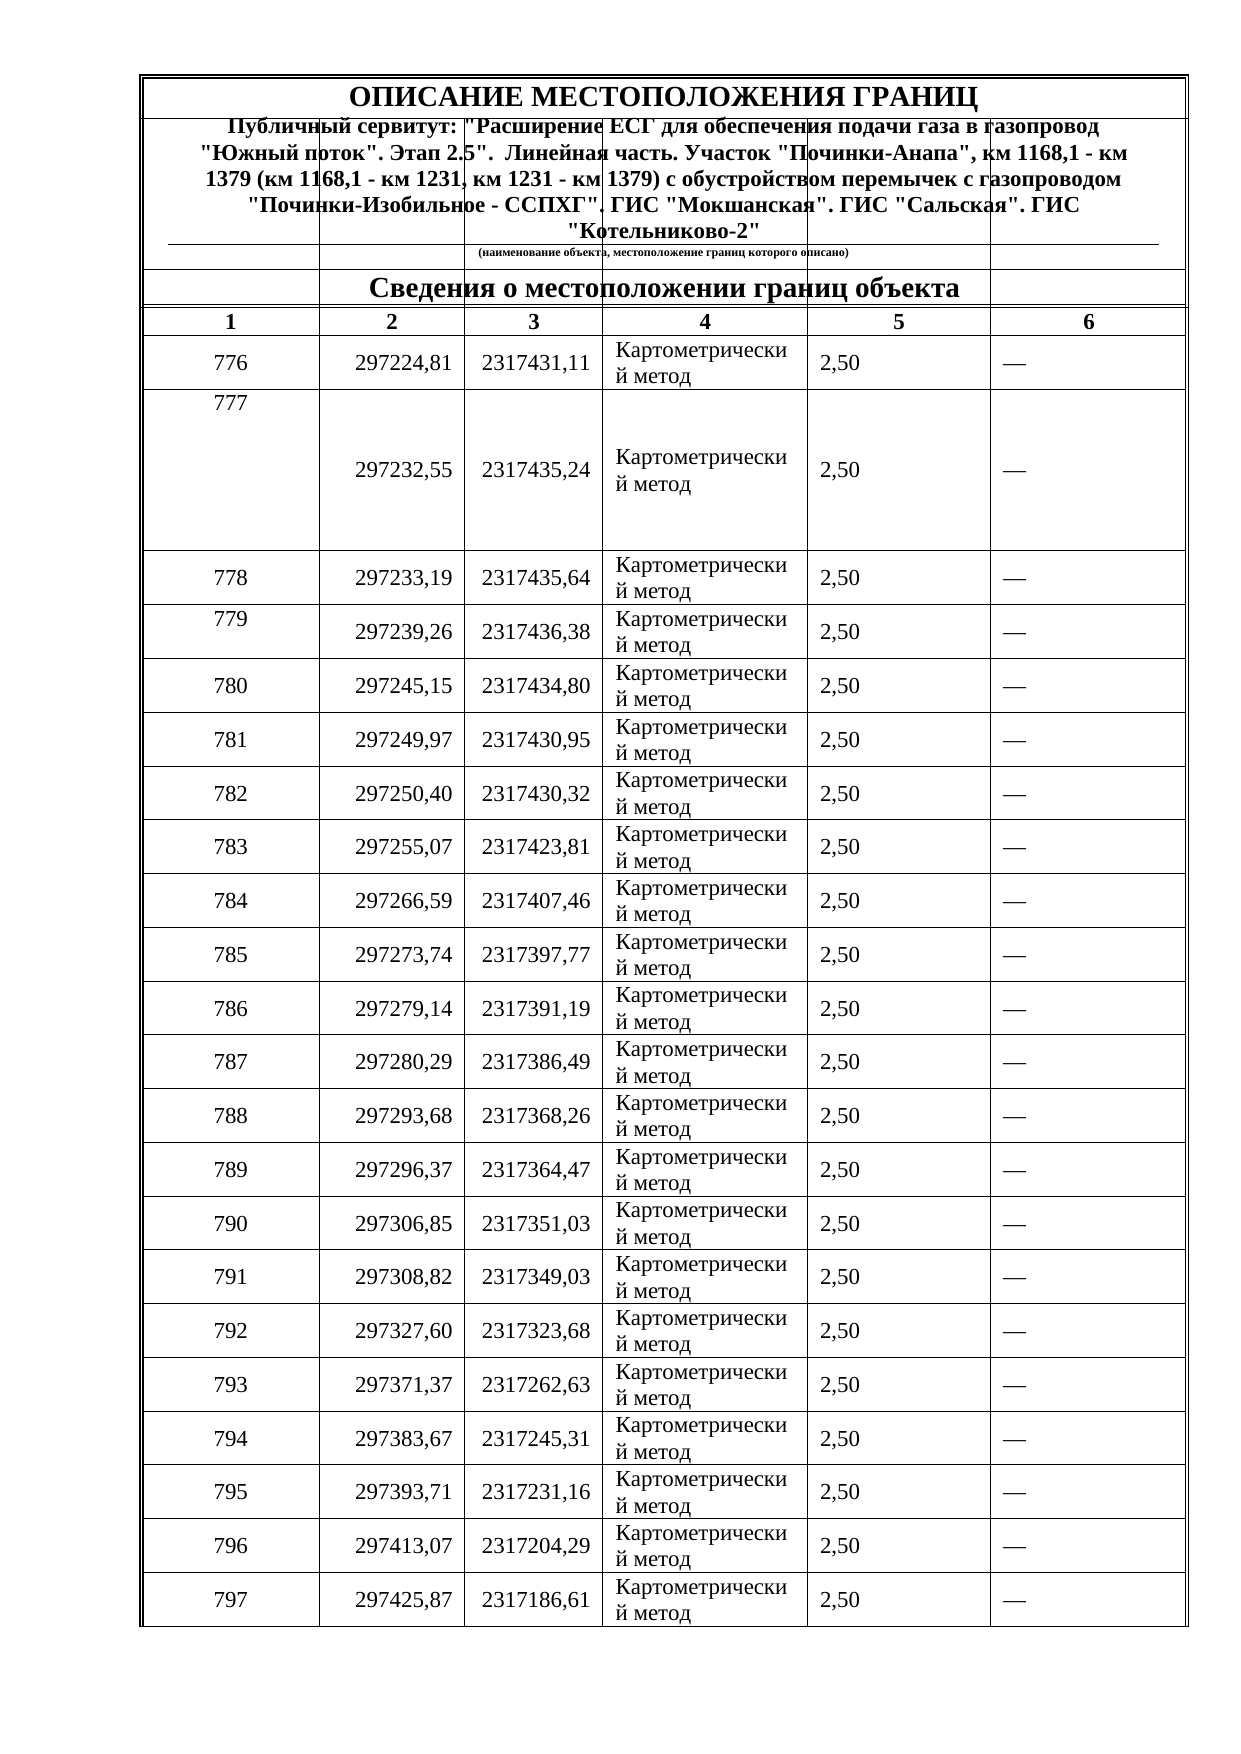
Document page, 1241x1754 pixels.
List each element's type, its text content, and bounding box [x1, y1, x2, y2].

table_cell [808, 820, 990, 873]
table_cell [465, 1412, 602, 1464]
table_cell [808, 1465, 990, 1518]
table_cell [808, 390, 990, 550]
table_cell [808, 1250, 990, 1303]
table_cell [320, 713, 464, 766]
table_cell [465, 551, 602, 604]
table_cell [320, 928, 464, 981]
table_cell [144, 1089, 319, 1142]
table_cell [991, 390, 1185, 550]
table_header 4 [603, 270, 807, 304]
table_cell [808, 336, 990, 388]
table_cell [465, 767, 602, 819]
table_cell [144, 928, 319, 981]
table_header 2 [320, 270, 464, 304]
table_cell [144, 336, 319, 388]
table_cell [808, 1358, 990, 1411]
table_header 2 [320, 308, 464, 335]
table_header 2 [320, 245, 464, 269]
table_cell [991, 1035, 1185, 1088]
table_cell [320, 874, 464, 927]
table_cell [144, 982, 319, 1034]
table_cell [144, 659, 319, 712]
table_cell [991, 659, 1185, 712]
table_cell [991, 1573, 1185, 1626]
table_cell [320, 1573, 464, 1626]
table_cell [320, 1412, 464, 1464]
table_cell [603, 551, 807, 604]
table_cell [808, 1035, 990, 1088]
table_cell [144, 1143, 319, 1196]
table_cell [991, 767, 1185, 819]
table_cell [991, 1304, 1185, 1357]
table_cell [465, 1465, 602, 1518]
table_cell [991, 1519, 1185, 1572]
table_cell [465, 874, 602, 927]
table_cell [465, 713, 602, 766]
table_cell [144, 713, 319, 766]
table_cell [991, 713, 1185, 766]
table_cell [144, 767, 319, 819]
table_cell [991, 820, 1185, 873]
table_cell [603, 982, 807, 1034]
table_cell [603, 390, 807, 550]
table_header 4 [603, 308, 807, 335]
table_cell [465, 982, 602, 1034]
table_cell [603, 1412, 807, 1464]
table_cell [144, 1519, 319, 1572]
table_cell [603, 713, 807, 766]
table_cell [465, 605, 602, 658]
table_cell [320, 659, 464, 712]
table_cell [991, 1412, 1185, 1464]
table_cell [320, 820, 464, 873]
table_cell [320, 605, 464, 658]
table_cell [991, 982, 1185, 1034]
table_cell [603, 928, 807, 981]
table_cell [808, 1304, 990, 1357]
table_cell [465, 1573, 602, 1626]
table_header 5 [808, 245, 990, 269]
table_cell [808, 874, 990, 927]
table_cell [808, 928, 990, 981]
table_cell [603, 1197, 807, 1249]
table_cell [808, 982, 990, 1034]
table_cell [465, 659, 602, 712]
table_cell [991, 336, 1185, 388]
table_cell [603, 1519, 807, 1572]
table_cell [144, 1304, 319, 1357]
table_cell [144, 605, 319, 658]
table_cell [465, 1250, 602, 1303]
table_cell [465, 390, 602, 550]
table_header 2 [320, 119, 464, 244]
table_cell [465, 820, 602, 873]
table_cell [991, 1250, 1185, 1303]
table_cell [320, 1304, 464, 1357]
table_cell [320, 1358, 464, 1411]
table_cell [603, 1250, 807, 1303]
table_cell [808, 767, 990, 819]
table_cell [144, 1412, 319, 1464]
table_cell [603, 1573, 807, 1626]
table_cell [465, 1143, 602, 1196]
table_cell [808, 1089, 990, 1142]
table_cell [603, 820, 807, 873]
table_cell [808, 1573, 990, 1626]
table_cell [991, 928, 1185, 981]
table_header 5 [808, 119, 990, 244]
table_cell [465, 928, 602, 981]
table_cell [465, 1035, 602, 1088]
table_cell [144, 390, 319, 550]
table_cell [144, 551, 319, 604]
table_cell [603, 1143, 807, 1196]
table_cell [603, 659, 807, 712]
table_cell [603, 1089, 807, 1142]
table_header 5 [808, 308, 990, 335]
table_header 6 [991, 308, 1185, 335]
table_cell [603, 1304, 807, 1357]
table_header 5 [808, 270, 990, 304]
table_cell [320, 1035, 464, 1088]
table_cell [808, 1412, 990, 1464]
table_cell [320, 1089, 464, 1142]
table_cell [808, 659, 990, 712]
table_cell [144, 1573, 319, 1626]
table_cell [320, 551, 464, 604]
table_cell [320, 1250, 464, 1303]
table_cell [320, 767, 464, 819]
table_header 3 [465, 245, 602, 269]
table_header 1 [144, 308, 319, 335]
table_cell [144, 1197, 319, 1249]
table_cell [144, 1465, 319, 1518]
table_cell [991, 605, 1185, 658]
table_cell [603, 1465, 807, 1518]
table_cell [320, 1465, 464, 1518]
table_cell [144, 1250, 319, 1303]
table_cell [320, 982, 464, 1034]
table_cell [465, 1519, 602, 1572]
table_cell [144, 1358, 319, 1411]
table_header 3 [465, 270, 602, 304]
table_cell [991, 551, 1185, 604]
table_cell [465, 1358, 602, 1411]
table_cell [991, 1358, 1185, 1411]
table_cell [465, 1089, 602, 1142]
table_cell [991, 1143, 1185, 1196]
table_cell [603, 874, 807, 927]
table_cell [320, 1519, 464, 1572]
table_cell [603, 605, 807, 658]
table_header 1 [144, 119, 319, 269]
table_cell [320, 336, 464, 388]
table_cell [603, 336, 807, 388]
table_header 3 [465, 308, 602, 335]
table_header 6 [991, 270, 1185, 304]
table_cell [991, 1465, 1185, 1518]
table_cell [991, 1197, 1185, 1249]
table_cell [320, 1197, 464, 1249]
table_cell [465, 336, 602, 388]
table_header 3 [465, 119, 602, 244]
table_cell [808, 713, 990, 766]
table_header 4 [603, 119, 807, 244]
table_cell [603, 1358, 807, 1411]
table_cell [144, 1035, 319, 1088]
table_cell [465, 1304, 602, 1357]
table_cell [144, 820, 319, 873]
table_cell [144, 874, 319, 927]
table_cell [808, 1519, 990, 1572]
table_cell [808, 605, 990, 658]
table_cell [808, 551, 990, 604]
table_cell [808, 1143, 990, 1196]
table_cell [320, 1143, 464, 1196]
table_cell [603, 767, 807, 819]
table_header 4 [603, 245, 807, 269]
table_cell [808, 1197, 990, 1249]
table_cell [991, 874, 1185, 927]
table_header 1 [144, 270, 319, 304]
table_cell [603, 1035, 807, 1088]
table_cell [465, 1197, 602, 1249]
table_header 6 [991, 119, 1185, 269]
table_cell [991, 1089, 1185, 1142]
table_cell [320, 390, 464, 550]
